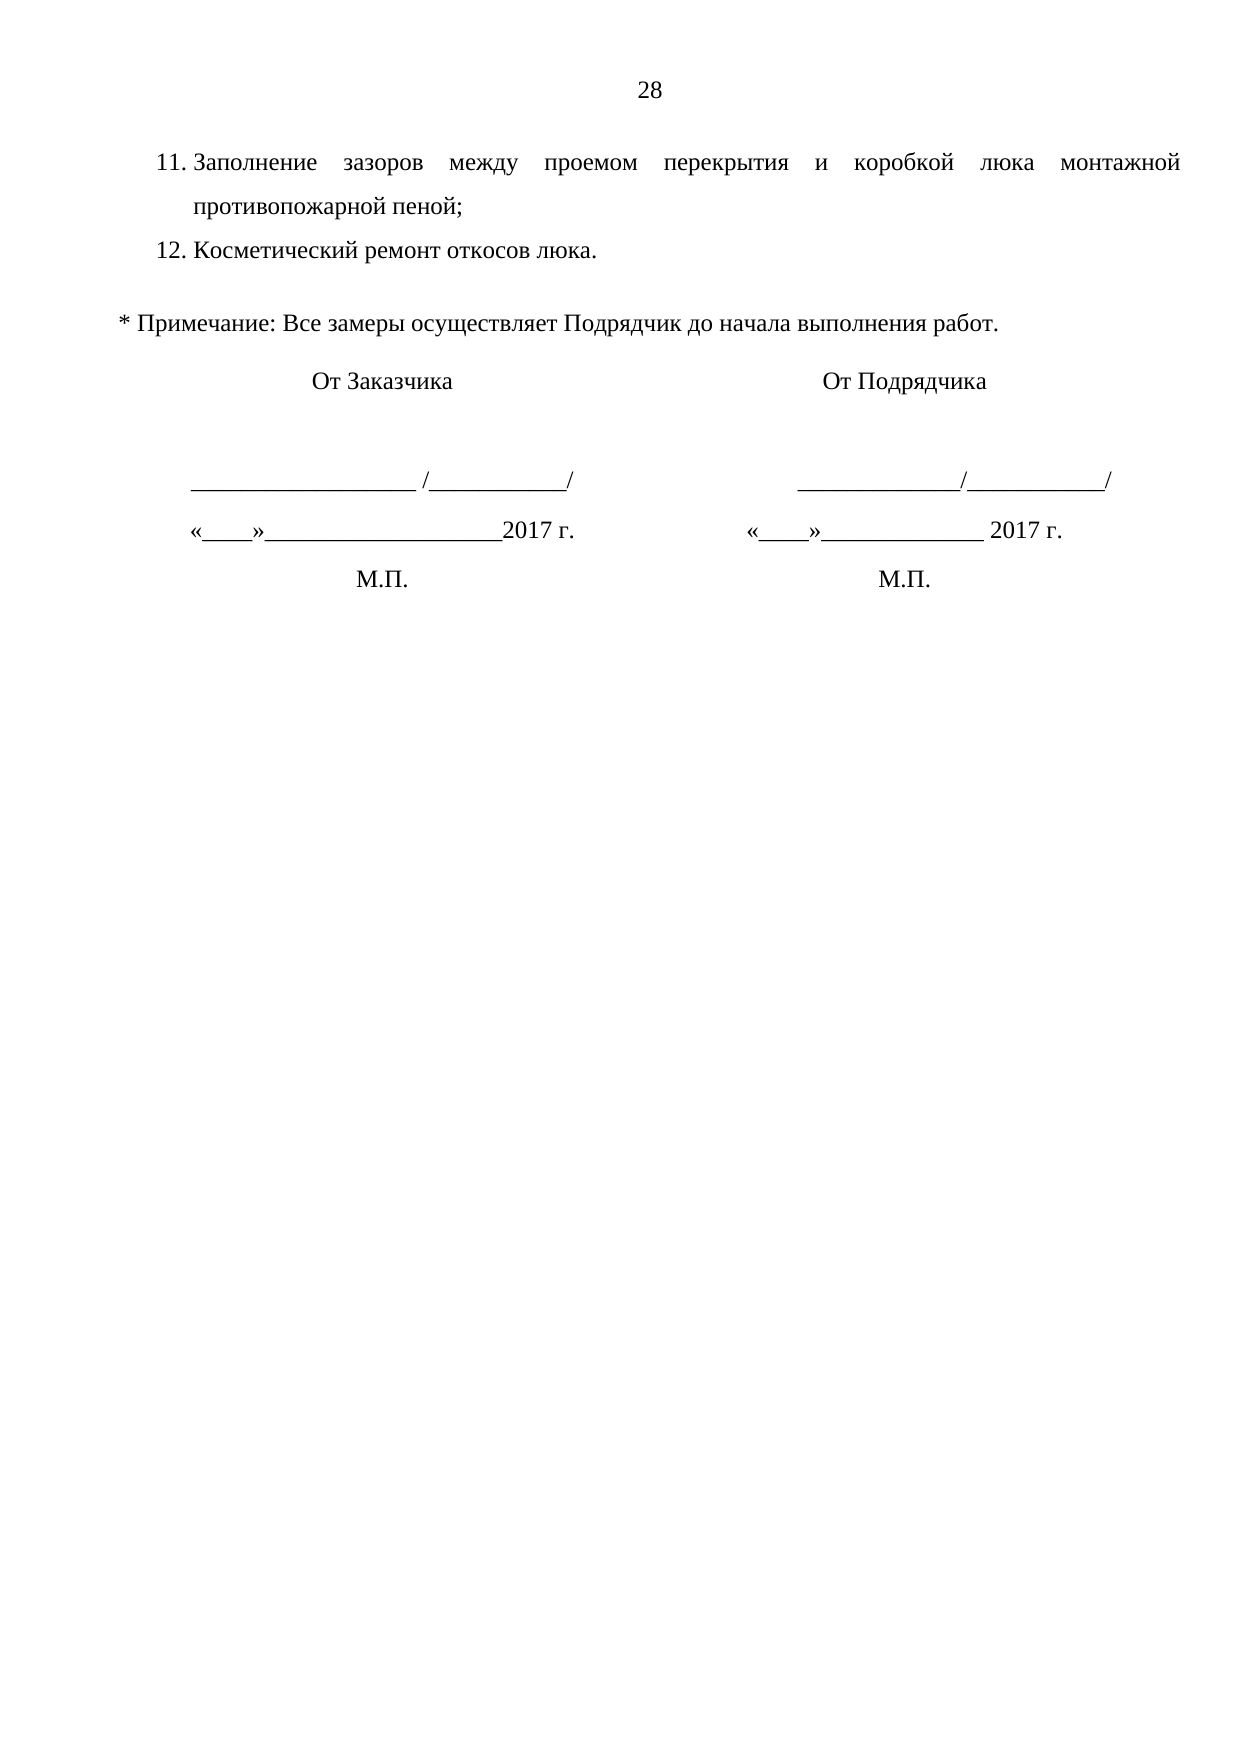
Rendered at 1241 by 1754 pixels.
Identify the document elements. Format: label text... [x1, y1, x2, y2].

list Заполнение зазоров между проемом перекрытия и коробкой люка монтажной противопожарной пеной; [156, 132, 1181, 220]
list Косметический ремонт откосов люка. [156, 220, 1181, 264]
text * Примечание: Все замеры осуществляет Подрядчик до начала выполнения работ. [118, 293, 1181, 337]
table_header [646, 366, 1163, 1658]
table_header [118, 366, 646, 1658]
